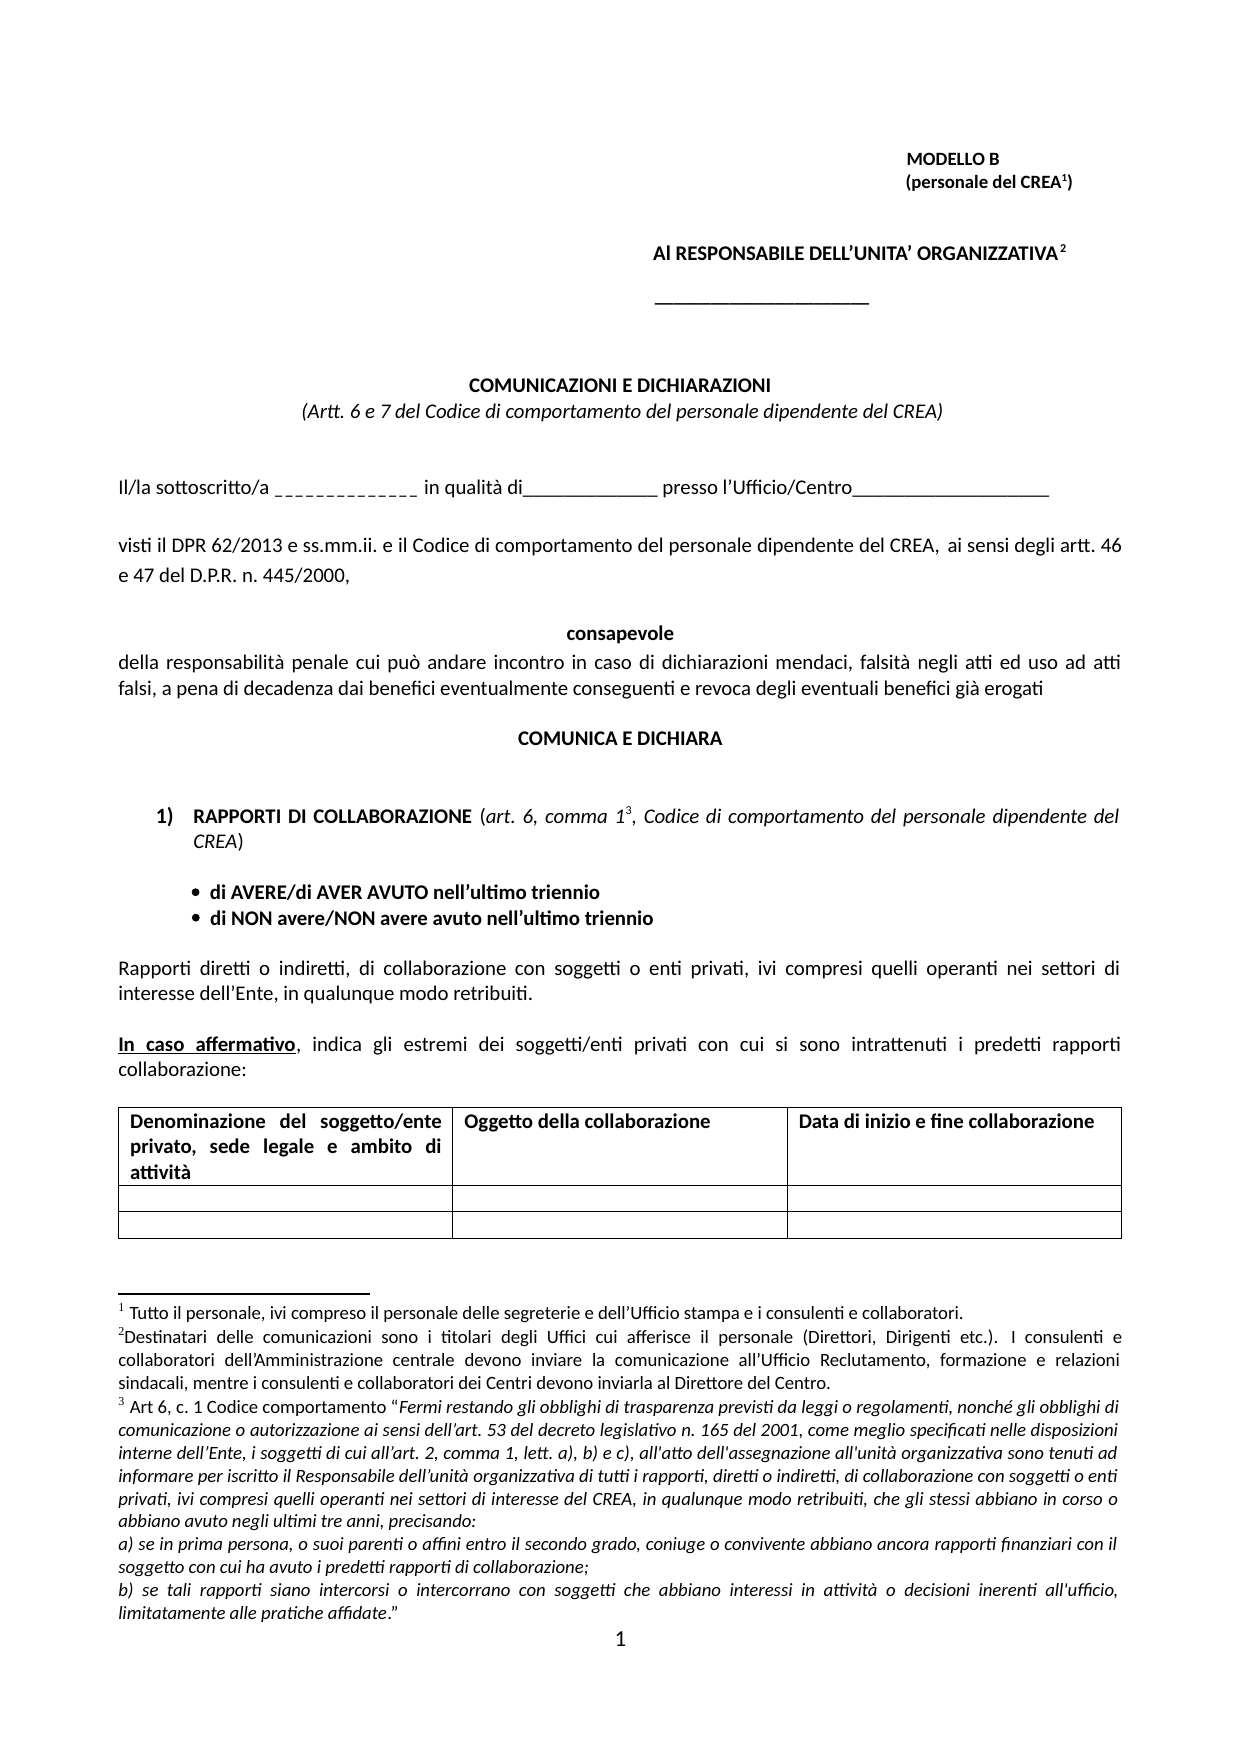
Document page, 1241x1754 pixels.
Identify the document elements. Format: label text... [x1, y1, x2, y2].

text consapevole [118, 620, 1122, 646]
text di NON avere/NON avere avuto nell’ultimo triennio [192, 905, 1122, 930]
text (personale del CREA) [782, 171, 1122, 193]
table_cell [453, 1212, 787, 1237]
text COMUNICAZIONI E DICHIARAZIONI [118, 373, 1122, 398]
text della responsabilità penale cui può andare incontro in caso di dichiarazioni mendaci, falsità negli atti ed uso ad atti falsi, a pena di decadenza dai benefici eventualmente conseguenti e revoca degli eventuali benefici già erogati [118, 649, 1122, 700]
text di AVERE/di AVER AVUTO nell’ultimo triennio [118, 879, 1122, 905]
text visti il DPR 62/2013 e ss.mm.ii. e il Codice di comportamento del personale dipendente del CREA, ai sensi degli artt. 46 e 47 del D.P.R. n. 445/2000, [118, 533, 1122, 587]
text Al RESPONSABILE DELL’UNITA’ ORGANIZZATIVA [118, 240, 1122, 266]
text Rapporti diretti o indiretti, di collaborazione con soggetti o enti privati, ivi compresi quelli operanti nei settori di interesse dell’Ente, in qualunque modo retribuiti. [118, 955, 1122, 1006]
table_header Oggetto della collaborazione [453, 1108, 787, 1184]
list RAPPORTI DI COLLABORAZIONE (art. 6, comma 1, Codice di comportamento del personale dipendente del CREA) [156, 802, 1122, 854]
table_header Denominazione del soggetto/ente privato, sede legale e ambito di attività [119, 1108, 452, 1184]
text (Artt. 6 e 7 del Codice di comportamento del personale dipendente del CREA) [118, 398, 1122, 423]
text _______________________ [118, 284, 1122, 307]
table_cell [119, 1212, 452, 1237]
table_header Data di inizio e fine collaborazione [788, 1108, 1121, 1184]
text In caso affermativo, indica gli estremi dei soggetti/enti privati con cui si sono intrattenuti i predetti rapporti collaborazione: [118, 1031, 1122, 1082]
text COMUNICA E DICHIARA [118, 726, 1122, 751]
text MODELLO B [782, 148, 1122, 171]
table_cell [119, 1186, 452, 1211]
text Il/la sottoscritto/a ______________ in qualità di_____________ presso l’Ufficio/Centro___________________ [118, 474, 1122, 500]
table_cell [788, 1186, 1121, 1211]
table_cell [453, 1186, 787, 1211]
table_cell [788, 1212, 1121, 1237]
